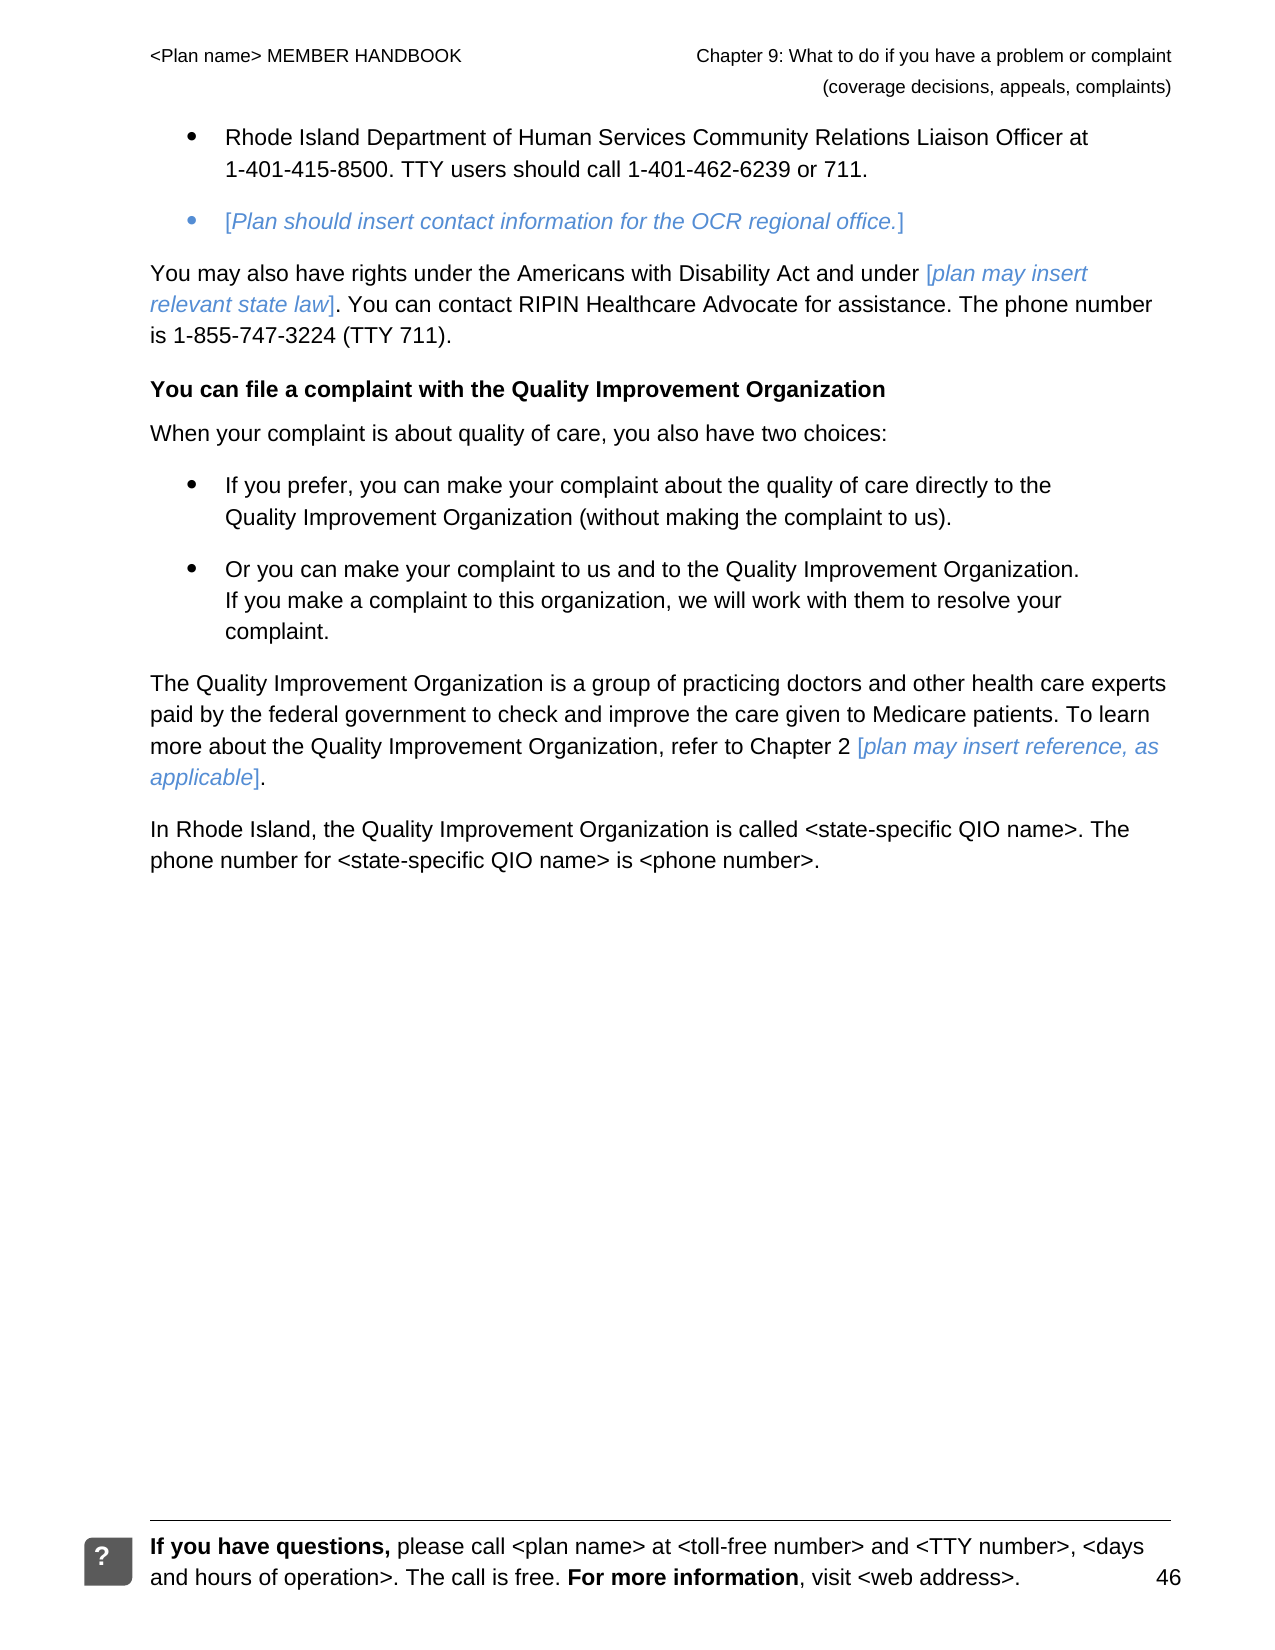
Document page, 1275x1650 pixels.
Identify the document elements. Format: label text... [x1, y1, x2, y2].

text When your complaint is about quality of care, you also have two choices: [150, 417, 1171, 448]
text You may also have rights under the Americans with Disability Act and under [plan may insert relevant state law]. You can contact RIPIN Healthcare Advocate for assistance. The phone number is 1-855-747-3224 (TTY 711). [150, 256, 1171, 350]
text The Quality Improvement Organization is a group of practicing doctors and other health care experts paid by the federal government to check and improve the care given to Medicare patients. To learn more about the Quality Improvement Organization, refer to Chapter 2 [plan may insert reference, as applicable]. [150, 667, 1171, 792]
subtitle You can file a complaint with the Quality Improvement Organization [150, 371, 1096, 404]
list Rhode Island Department of Human Services Community Relations Liaison Officer at 1-401-415-8500. TTY users should call 1-401-462-6239 or 711. [187, 121, 1096, 183]
list If you prefer, you can make your complaint about the quality of care directly to the Quality Improvement Organization (without making the complaint to us). [187, 469, 1096, 531]
list Or you can make your complaint to us and to the Quality Improvement Organization. If you make a complaint to this organization, we will work with them to resolve your complaint. [187, 552, 1096, 646]
text In Rhode Island, the Quality Improvement Organization is called <state-specific QIO name>. The phone number for <state-specific QIO name> is <phone number>. [150, 812, 1171, 875]
list [Plan should insert contact information for the OCR regional office.] [187, 204, 1171, 235]
